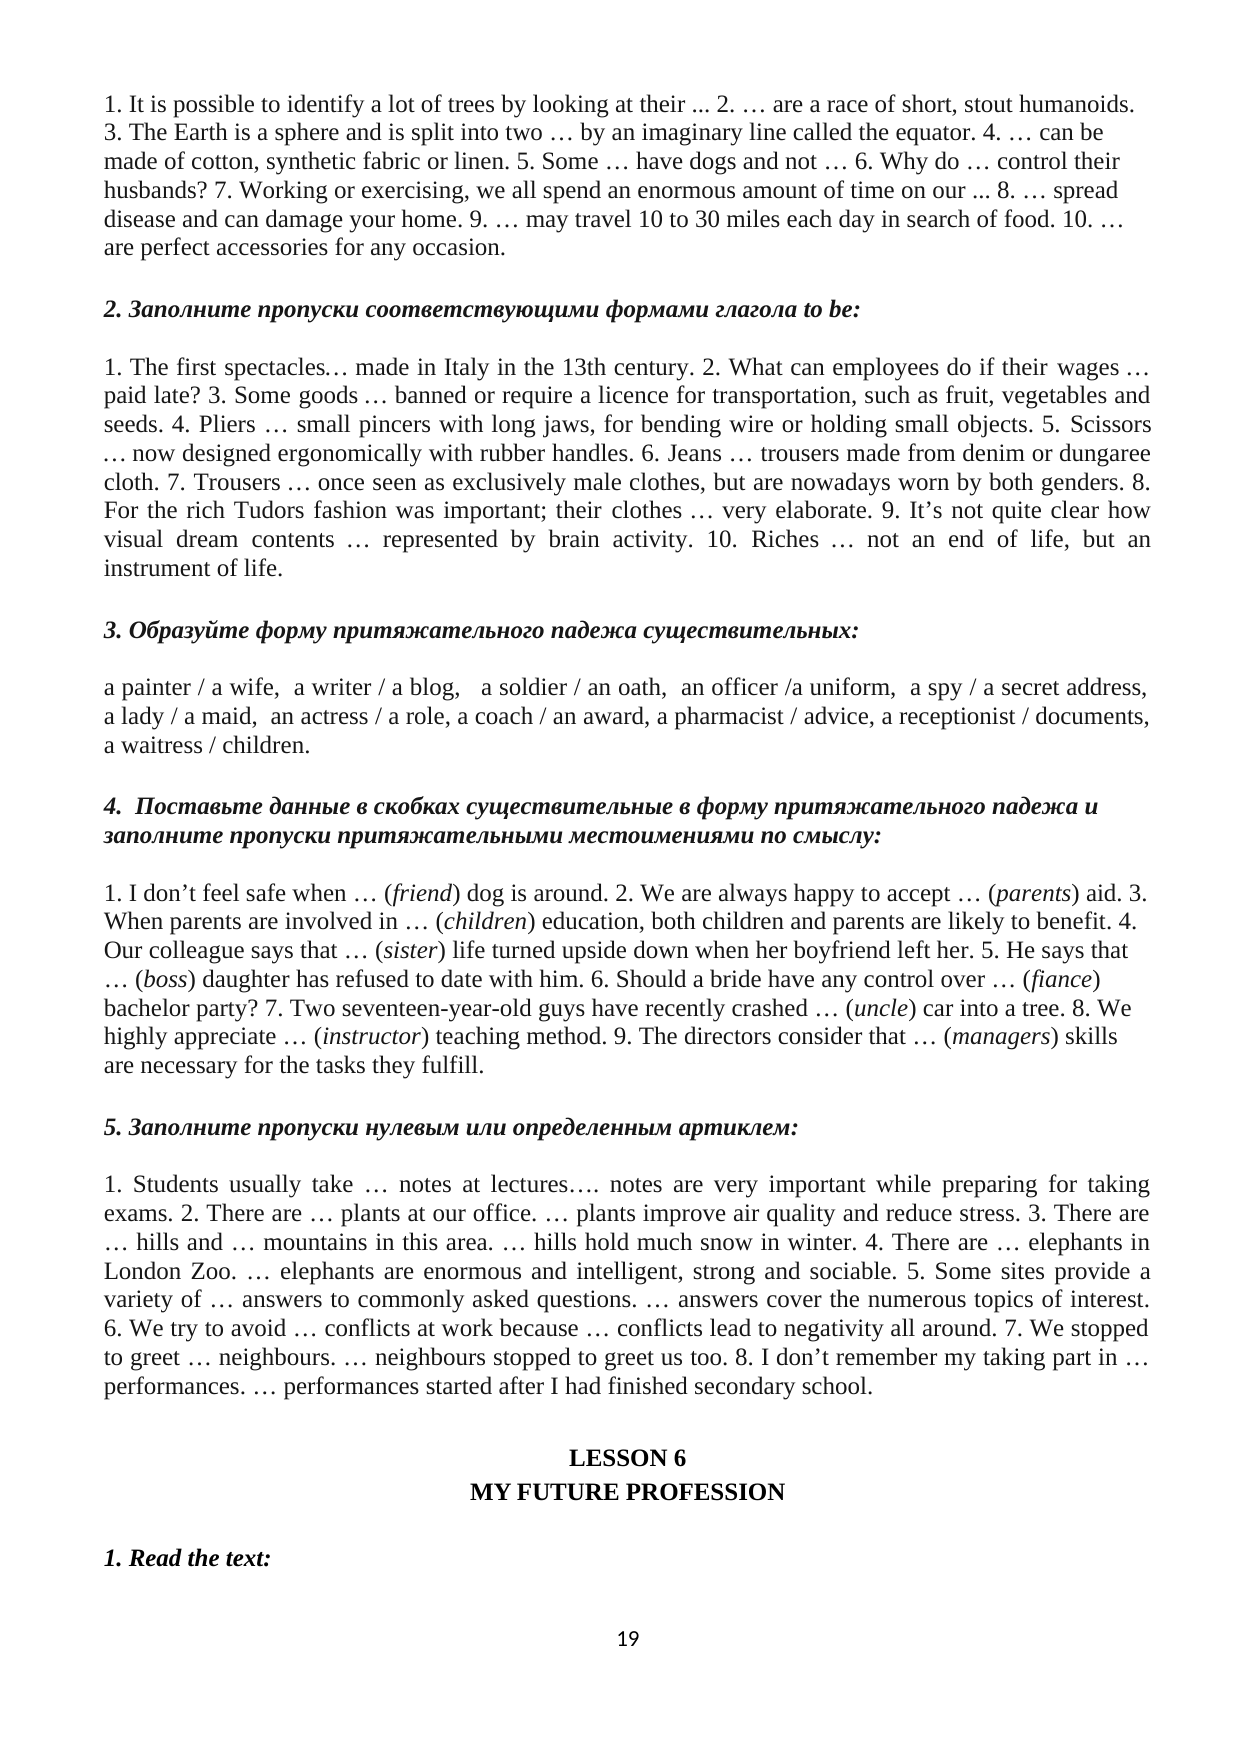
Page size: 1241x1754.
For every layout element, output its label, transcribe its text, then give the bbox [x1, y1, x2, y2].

text 1. I don’t feel safe when … (friend) dog is around. 2. We are always happy to accept … (parents) aid. 3. When parents are involved in … (children) education, both children and parents are likely to benefit. 4. Our colleague says that … (sister) life turned upside down when her boyfriend left her. 5. He says that [103, 878, 1152, 964]
text 1. Students usually take … notes at lectures…. notes are very important while preparing for taking exams. 2. There are … plants at our office. … plants improve air quality and reduce stress. 3. There are … hills and … mountains in this area. … hills hold much snow in winter. 4. There are … elephants in London Zoo. … elephants are enormous and intelligent, strong and sociable. 5. Some sites provide a variety of … answers to commonly asked questions. … answers cover the numerous topics of interest. 6. We try to avoid … conflicts at work because … conflicts lead to negativity all around. 7. We stopped to greet … neighbours. … neighbours stopped to greet us too. 8. I don’t remember my taking part in … performances. … performances started after I had finished secondary school. [103, 1169, 1152, 1399]
text 4. Поставьте данные в скобках существительные в форму притяжательного падежа и заполните пропуски притяжательными местоимениями по смыслу: [103, 791, 1152, 849]
subtitle LESSON 6 [103, 1443, 1152, 1472]
text 1. Read the text: [103, 1543, 1152, 1571]
text 1. It is possible to identify a lot of trees by looking at their ... 2. … are a race of short, stout humanoids. 3. The Earth is a sphere and is split into two … by an imaginary line called the equator. 4. … can be made of cotton, synthetic fabric or linen. 5. Some … have dogs and not … 6. Why do … control their husbands? 7. Working or exercising, we all spend an enormous amount of time on our ... 8. … spread disease and can damage your home. 9. … may travel 10 to 30 miles each day in search of food. 10. … are perfect accessories for any occasion. [103, 89, 1152, 261]
text 3. Образуйте форму притяжательного падежа существительных: [103, 615, 1152, 643]
subtitle MY FUTURE PROFESSION [103, 1477, 1152, 1505]
text … (boss) daughter has refused to date with him. 6. Should a bride have any control over … (fiance) bachelor party? 7. Two seventeen-year-old guys have recently crashed … (uncle) car into a tree. 8. We highly appreciate … (instructor) teaching method. 9. The directors consider that … (managers) skills [103, 964, 1152, 1050]
text 2. Заполните пропуски соответствующими формами глагола to be: [103, 294, 1152, 323]
text are necessary for the tasks they fulfill. [103, 1050, 1152, 1079]
text a painter / a wife, a writer / a blog, a soldier / an oath, an officer /a uniform, a spy / a secret address, a lady / a maid, an actress / a role, a coach / an award, a pharmacist / advice, a receptionist / documents, a waitress / children. [103, 672, 1152, 758]
text 1. The first spectacles… made in Italy in the 13th century. 2. What can employees do if their wages … paid late? 3. Some goods … banned or require a licence for transportation, such as fruit, vegetables and seeds. 4. Pliers … small pincers with long jaws, for bending wire or holding small objects. 5. Scissors … now designed ergonomically with rubber handles. 6. Jeans … trousers made from denim or dungaree cloth. 7. Trousers … once seen as exclusively male clothes, but are nowadays worn by both genders. 8. For the rich Tudors fashion was important; their clothes … very elaborate. 9. It’s not quite clear how visual dream contents … represented by brain activity. 10. Riches … not an end of life, but an instrument of life. [103, 352, 1152, 582]
text 5. Заполните пропуски нулевым или определенным артиклем: [103, 1112, 1152, 1141]
